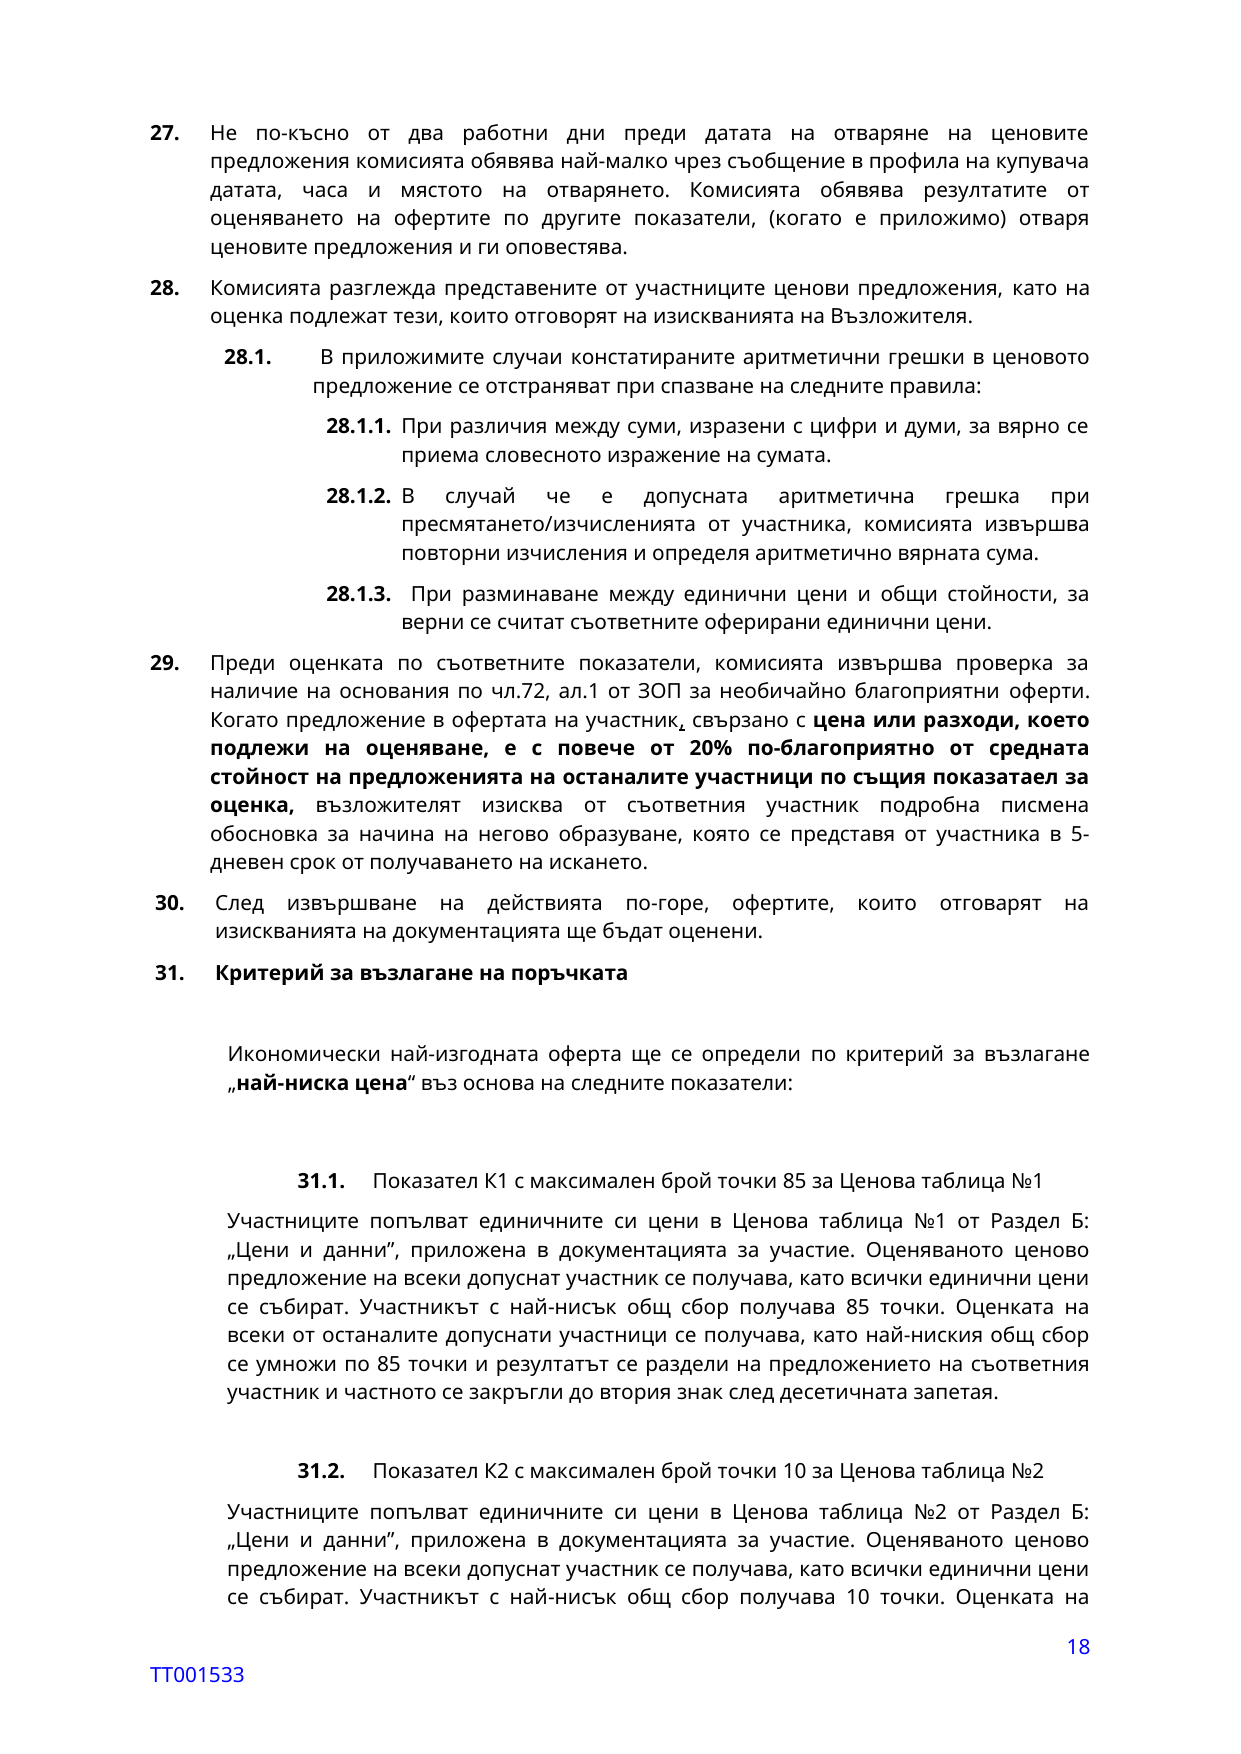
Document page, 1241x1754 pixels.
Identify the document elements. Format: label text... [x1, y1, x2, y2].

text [227, 1497, 1090, 1611]
list Показател К1 с максимален брой точки 85 за Ценова таблица №1 [297, 1166, 1090, 1194]
list Комисията разглежда представените от участниците ценови предложения, като на оценка подлежат тези, които отговорят на изискванията на Възложителя. [150, 273, 1090, 330]
list При различия между суми, изразени с цифри и думи, за вярно се приема словесното изражение на сумата. [326, 412, 1090, 468]
text Участниците попълват единичните си цени в Ценова таблица №1 от Раздел Б: „Цени и данни”, приложена в документацията за участие. Оценяваното ценово предложение на всеки допуснат участник се получава, като всички единични цени се събират. Участникът с най-нисък общ сбор получава 85 точки. Оценката на всеки от останалите допуснати участници се получава, като най-ниския общ сбор се умножи по 85 точки и резултатът се раздели на предложението на съответния участник и частното се закръгли до втория знак след десетичната запетая. [227, 1207, 1090, 1406]
list В приложимите случаи констатираните аритметични грешки в ценовото предложение се отстраняват при спазване на следните правила: [224, 342, 1090, 399]
list Преди оценката по съответните показатели, комисията извършва проверка за наличие на основания по чл.72, ал.1 от ЗОП за необичайно благоприятни оферти. Когато предложение в офертата на участник, свързано с цена или разходи, което подлежи на оценяване, е с повече от 20% по-благоприятно от средната стойност на предложенията на останалите участници по същия показатаел за оценка, възложителят изисква от съответния участник подробна писмена обосновка за начина на негово образуване, която се представя от участника в 5-дневен срок от получаването на искането. [150, 648, 1090, 876]
list Не по-късно от два работни дни преди датата на отваряне на ценовите предложения комисията обявява най-малко чрез съобщение в профила на купувача датата, часа и мястото на отварянето. Комисията обявява резултатите от оценяването на офертите по другите показатели, (когато е приложимо) отваря ценовите предложения и ги оповестява. [150, 118, 1090, 260]
list След извършване на действията по-горе, офертите, които отговарят на изискванията на документацията ще бъдат оценени. [155, 888, 1090, 945]
list В случай че е допусната аритметична грешка при пресмятането/изчисленията от участника, комисията извършва повторни изчисления и определя аритметично вярната сума. [326, 481, 1090, 566]
list Икономически най-изгодната оферта ще се определи по критерий за възлагане „най-ниска цена“ въз основа на следните показатели: [227, 1039, 1090, 1096]
list При разминаване между единични цени и общи стойности, за верни се считат съответните оферирани единични цени. [326, 579, 1090, 636]
list Критерий зa възлагане на поръчката [155, 958, 1090, 986]
list Показател К2 с максимален брой точки 10 за Ценова таблица №2 [297, 1456, 1090, 1484]
